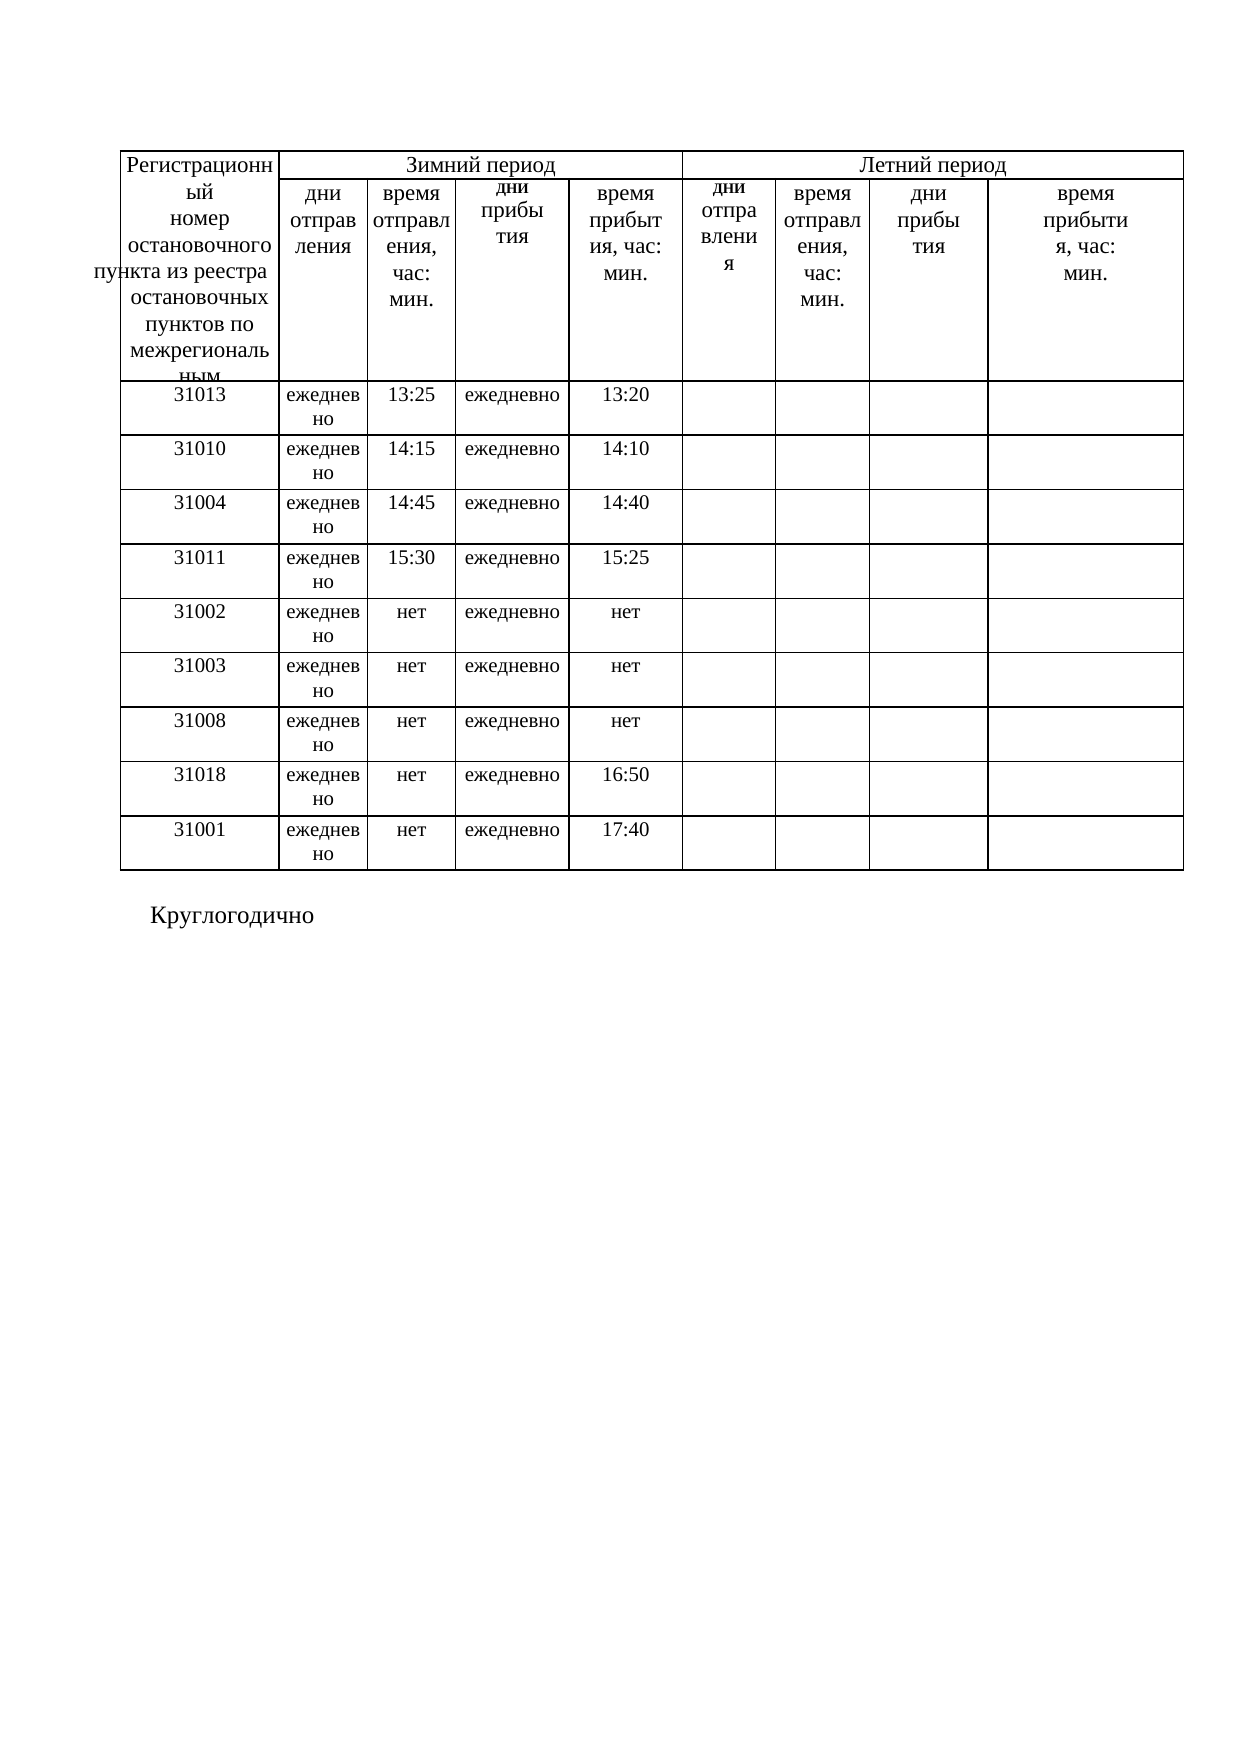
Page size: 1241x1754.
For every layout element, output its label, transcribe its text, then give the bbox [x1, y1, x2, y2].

table_cell 13:25 [368, 382, 455, 434]
table_cell [989, 436, 1183, 489]
table_cell ежедневно [280, 599, 367, 652]
table_cell [683, 490, 775, 543]
table_cell [870, 708, 987, 761]
table_cell [870, 817, 987, 869]
table_cell нет [368, 653, 455, 706]
table_cell 13:20 [570, 382, 682, 434]
table_cell ежедневно [456, 545, 568, 597]
table_cell [776, 762, 869, 815]
table_cell нет [368, 599, 455, 652]
table_header Зимний период [280, 152, 682, 178]
table_cell 14:10 [570, 436, 682, 489]
table_cell [989, 817, 1183, 869]
table_cell 31013 [121, 382, 278, 434]
table_cell 17:40 [570, 817, 682, 869]
table_cell [683, 436, 775, 489]
table_cell [683, 599, 775, 652]
table_cell нет [570, 653, 682, 706]
table_cell [776, 817, 869, 869]
table_cell ежедневно [280, 490, 367, 543]
table_cell ежедневно [280, 708, 367, 761]
table_cell ДНИ отпра влени я [683, 180, 775, 380]
table_cell ежедневно [456, 436, 568, 489]
table_cell 16:50 [570, 762, 682, 815]
table_cell [683, 545, 775, 597]
table_cell [776, 490, 869, 543]
table_cell 31003 [121, 653, 278, 706]
table_cell 15:30 [368, 545, 455, 597]
table_cell ежедневно [280, 653, 367, 706]
table_cell [776, 382, 869, 434]
table_cell 31004 [121, 490, 278, 543]
table_cell ежедневно [280, 817, 367, 869]
table_cell 31002 [121, 599, 278, 652]
table_cell дни отправ ления [280, 180, 367, 380]
table_header Летний период [683, 152, 1183, 178]
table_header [121, 152, 278, 380]
table_cell [776, 653, 869, 706]
table_cell [989, 545, 1183, 597]
table_cell [989, 708, 1183, 761]
table_cell [870, 599, 987, 652]
table_cell ежедневно [456, 599, 568, 652]
table_cell 14:15 [368, 436, 455, 489]
table_cell нет [368, 708, 455, 761]
text Круглогодично [150, 900, 1090, 928]
table_cell нет [570, 708, 682, 761]
table_cell [776, 599, 869, 652]
table_cell 14:40 [570, 490, 682, 543]
table_cell ежедневно [456, 817, 568, 869]
table_cell [683, 708, 775, 761]
table_cell нет [368, 817, 455, 869]
table_cell ежедневно [280, 762, 367, 815]
table_cell [870, 382, 987, 434]
table_cell ежедневно [456, 762, 568, 815]
table_cell ежедневно [456, 382, 568, 434]
table_cell время прибыт ия, час: мин. [570, 180, 682, 380]
table_cell [683, 762, 775, 815]
table_cell ежедневно [456, 708, 568, 761]
table_cell 31001 [121, 817, 278, 869]
table_cell нет [570, 599, 682, 652]
table_cell [870, 490, 987, 543]
table_cell 31011 [121, 545, 278, 597]
table_cell [870, 653, 987, 706]
table_cell 31008 [121, 708, 278, 761]
table_cell 14:45 [368, 490, 455, 543]
table_cell ежедневно [280, 382, 367, 434]
table_cell время отправл ения, час: мин. [776, 180, 869, 380]
table_cell [776, 708, 869, 761]
table_cell ежедневно [456, 653, 568, 706]
table_cell [870, 545, 987, 597]
table_cell [683, 817, 775, 869]
table_cell [989, 599, 1183, 652]
table_cell [870, 762, 987, 815]
table_cell [776, 545, 869, 597]
table_cell [989, 762, 1183, 815]
table_cell [870, 436, 987, 489]
table_cell ежедневно [280, 545, 367, 597]
table_cell дни прибы тия [870, 180, 987, 380]
table_cell 31018 [121, 762, 278, 815]
table_cell [989, 382, 1183, 434]
table_cell [683, 653, 775, 706]
table_cell [989, 653, 1183, 706]
table_cell ежедневно [456, 490, 568, 543]
table_cell ежедневно [280, 436, 367, 489]
table_cell время отправл ения, час: мин. [368, 180, 455, 380]
table_cell [776, 436, 869, 489]
table_cell нет [368, 762, 455, 815]
table_cell время прибыти я, час: мин. [989, 180, 1183, 380]
table_cell [683, 382, 775, 434]
table_cell 15:25 [570, 545, 682, 597]
table_cell [989, 490, 1183, 543]
table_cell 31010 [121, 436, 278, 489]
table_cell ДНИ прибы тия [456, 180, 568, 380]
